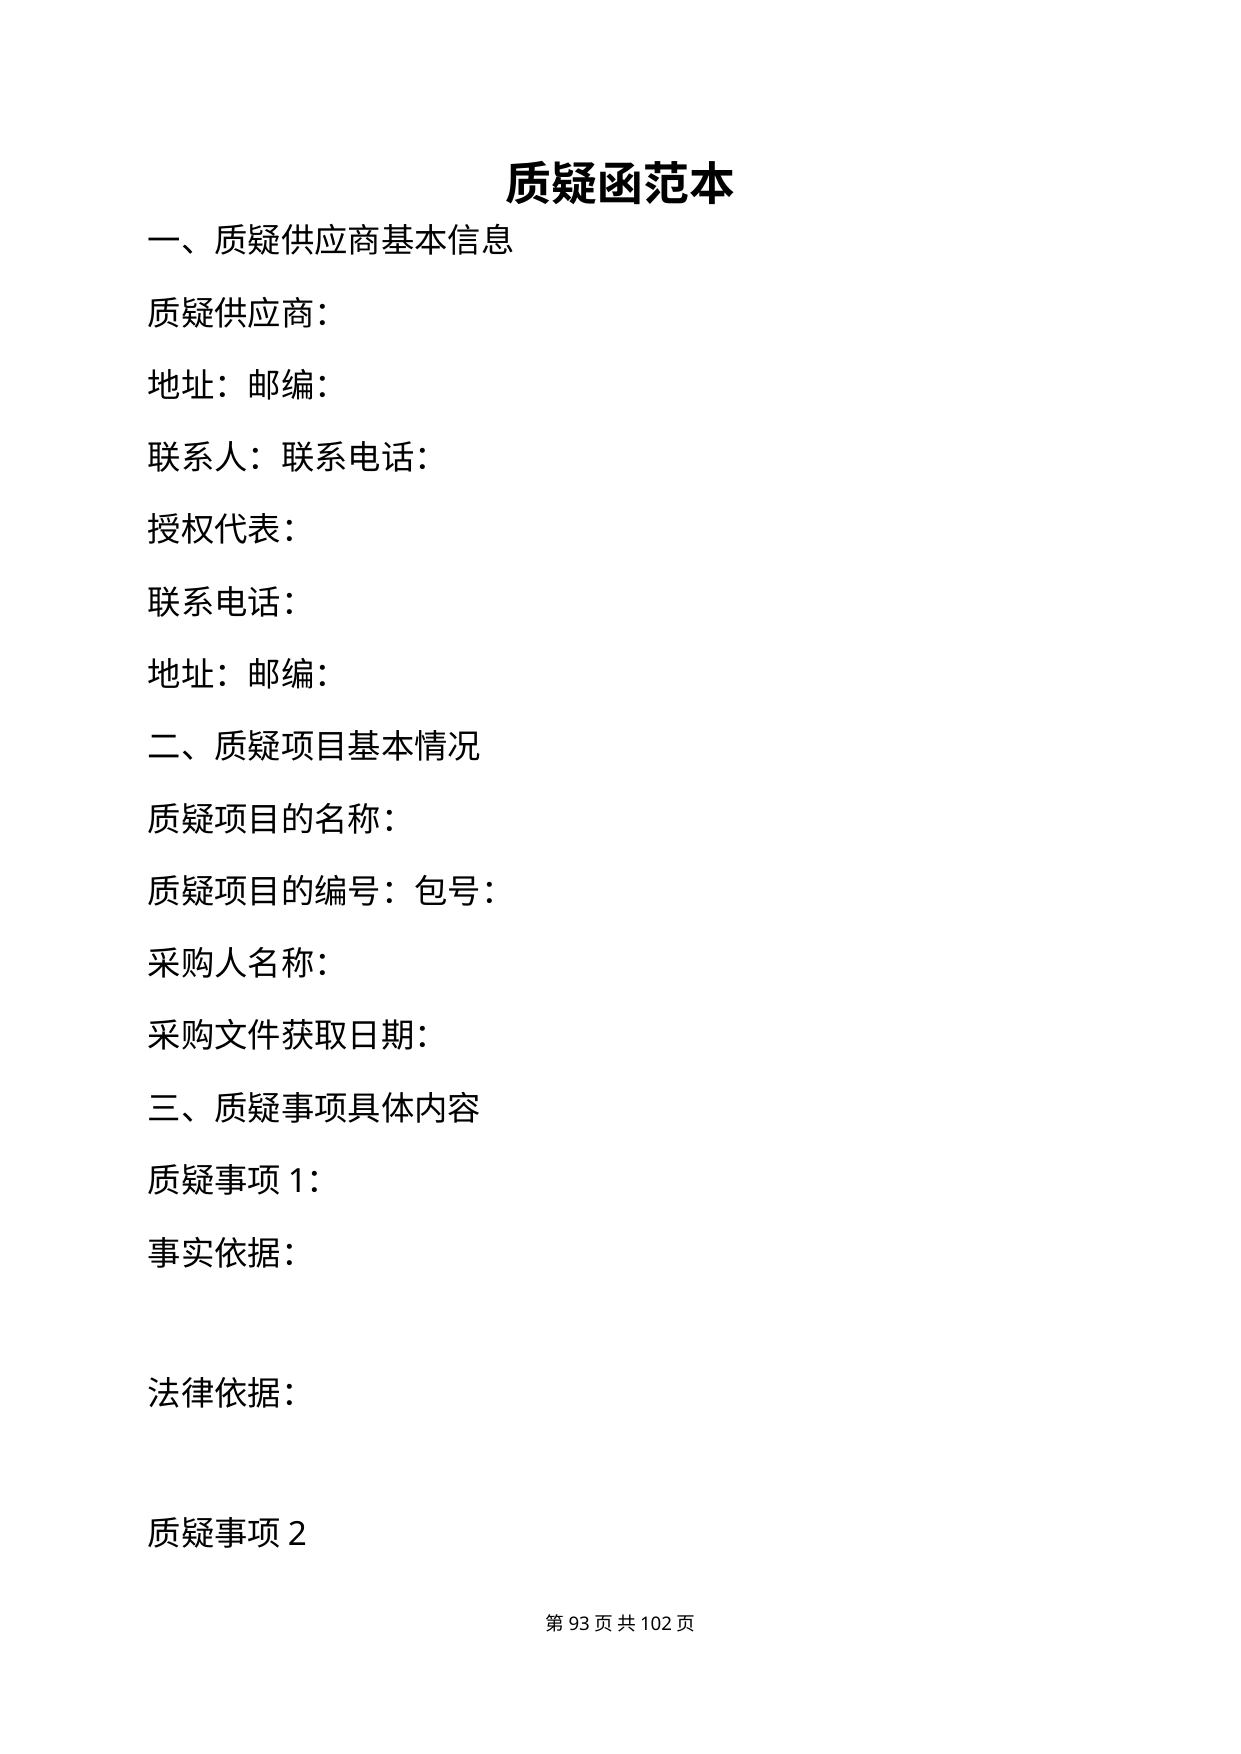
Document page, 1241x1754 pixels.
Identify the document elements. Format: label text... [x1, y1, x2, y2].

text 质疑函范本 [148, 148, 1093, 214]
text 采购文件获取日期： [148, 1009, 1093, 1057]
text 地址：邮编： [148, 648, 1093, 696]
text 授权代表： [148, 503, 1093, 551]
text 事实依据： [148, 1226, 1093, 1274]
text 联系人：联系电话： [148, 431, 1093, 479]
text 三、质疑事项具体内容 [148, 1081, 1093, 1130]
text 采购人名称： [148, 937, 1093, 985]
text 法律依据： [148, 1367, 1093, 1415]
text 二、质疑项目基本情况 [148, 720, 1093, 768]
text 地址：邮编： [148, 358, 1093, 407]
text 质疑事项1： [148, 1154, 1093, 1202]
text 质疑项目的编号：包号： [148, 864, 1093, 913]
text 一、质疑供应商基本信息 [148, 214, 1093, 262]
text 联系电话： [148, 575, 1093, 624]
text 质疑事项2 [148, 1507, 1093, 1556]
text 质疑项目的名称： [148, 792, 1093, 841]
text 质疑供应商： [148, 286, 1093, 334]
